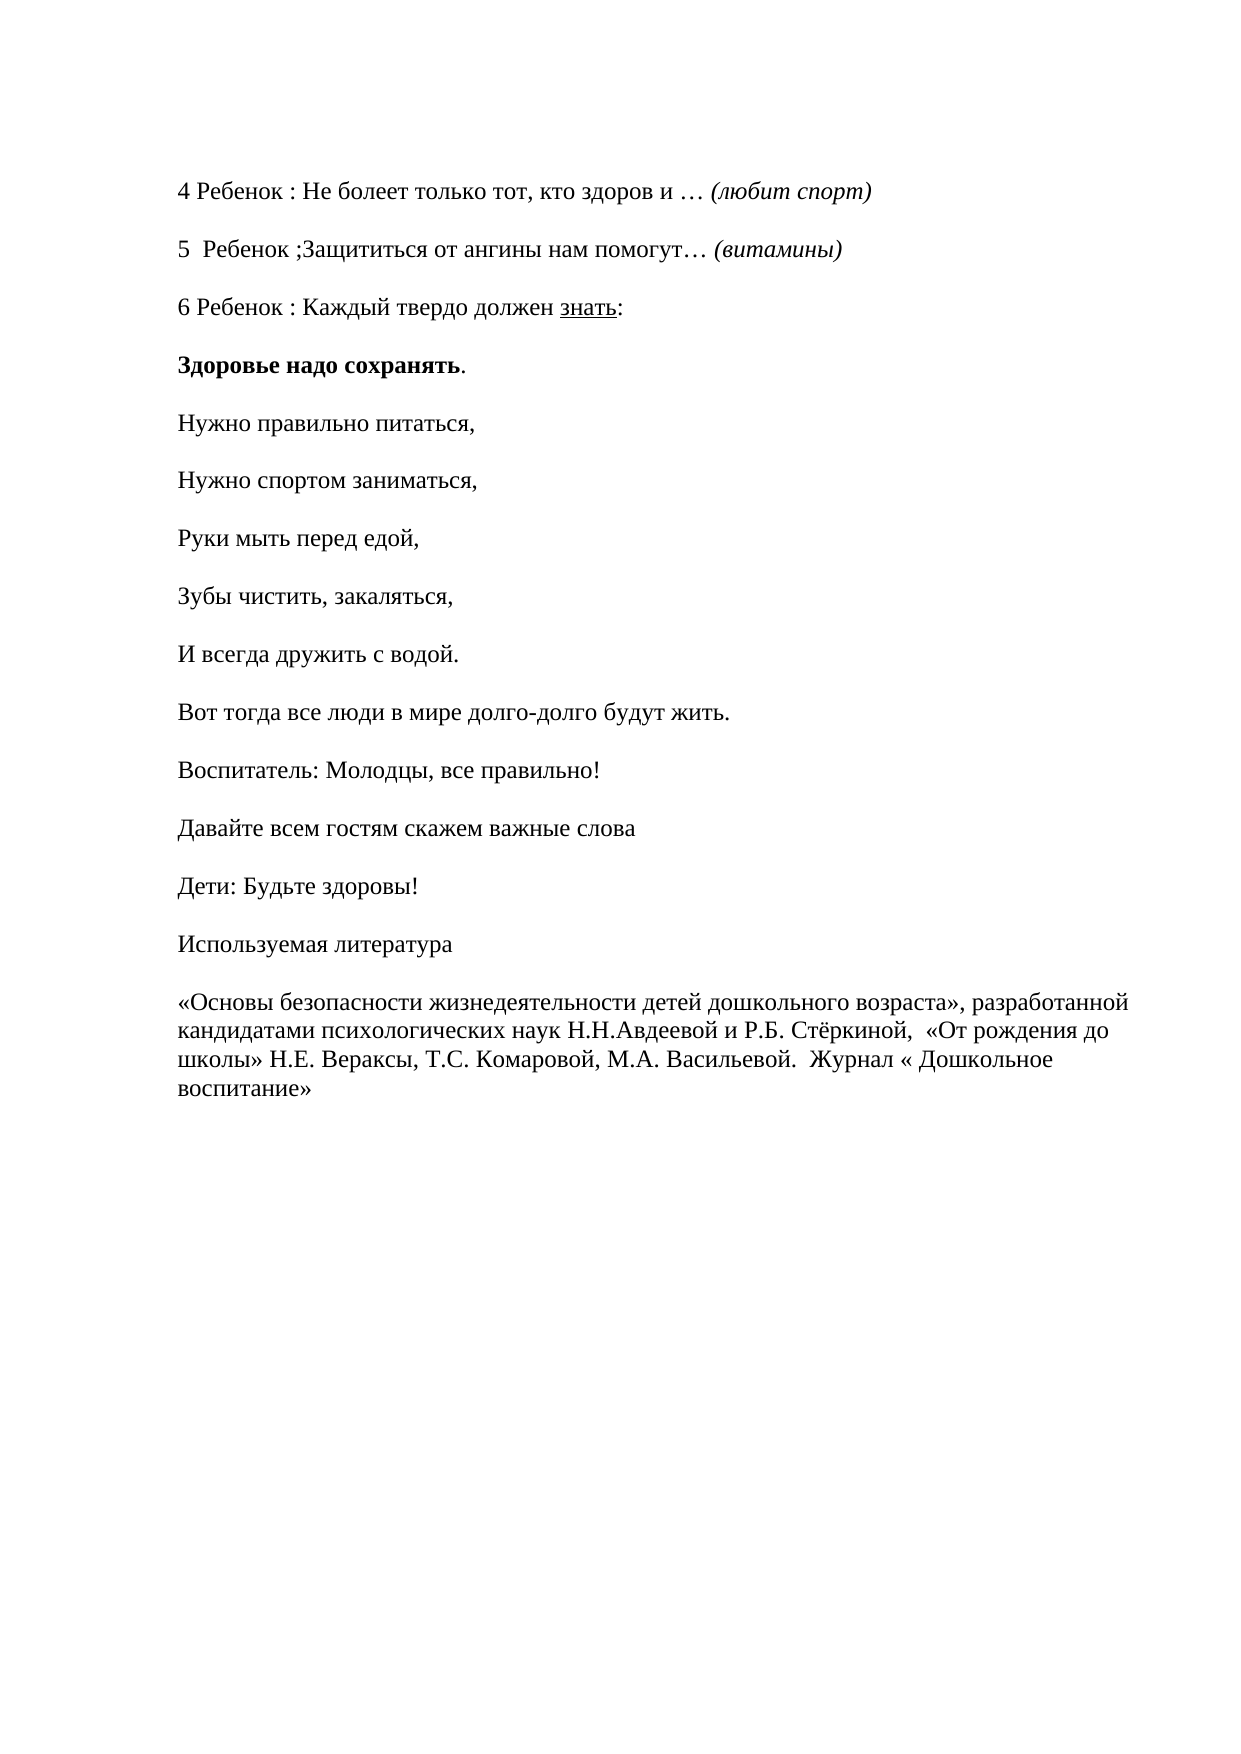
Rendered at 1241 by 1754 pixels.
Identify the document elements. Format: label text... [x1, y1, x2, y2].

text Дети: Будьте здоровы! [177, 871, 1152, 900]
text Зубы чистить, закаляться, [177, 581, 1152, 610]
text Воспитатель: Молодцы, все правильно! [177, 755, 1152, 784]
text «Основы безопасности жизнедеятельности детей дошкольного возраста», разработанной кандидатами психологических наук Н.Н.Авдеевой и Р.Б. Стёркиной, «От рождения до школы» Н.Е. Вераксы, Т.С. Комаровой, М.А. Васильевой. Журнал « Дошкольное воспитание» [177, 987, 1152, 1102]
text Нужно правильно питаться, [177, 408, 1152, 436]
text 6 Ребенок : Каждый твердо должен знать: [177, 292, 1152, 321]
text Нужно спортом заниматься, [177, 466, 1152, 494]
text 4 Ребенок : Не болеет только тот, кто здоров и … (любит спорт) [177, 176, 1152, 205]
text Давайте всем гостям скажем важные слова [177, 813, 1152, 842]
text Здоровье надо сохранять. [177, 350, 1152, 378]
text Используемая литература [177, 929, 1152, 958]
text И всегда дружить с водой. [177, 639, 1152, 668]
text Вот тогда все люди в мире долго-долго будут жить. [177, 697, 1152, 726]
text 5 Ребенок ;Защититься от ангины нам помогут… (витамины) [177, 234, 1152, 263]
text Руки мыть перед едой, [177, 523, 1152, 552]
